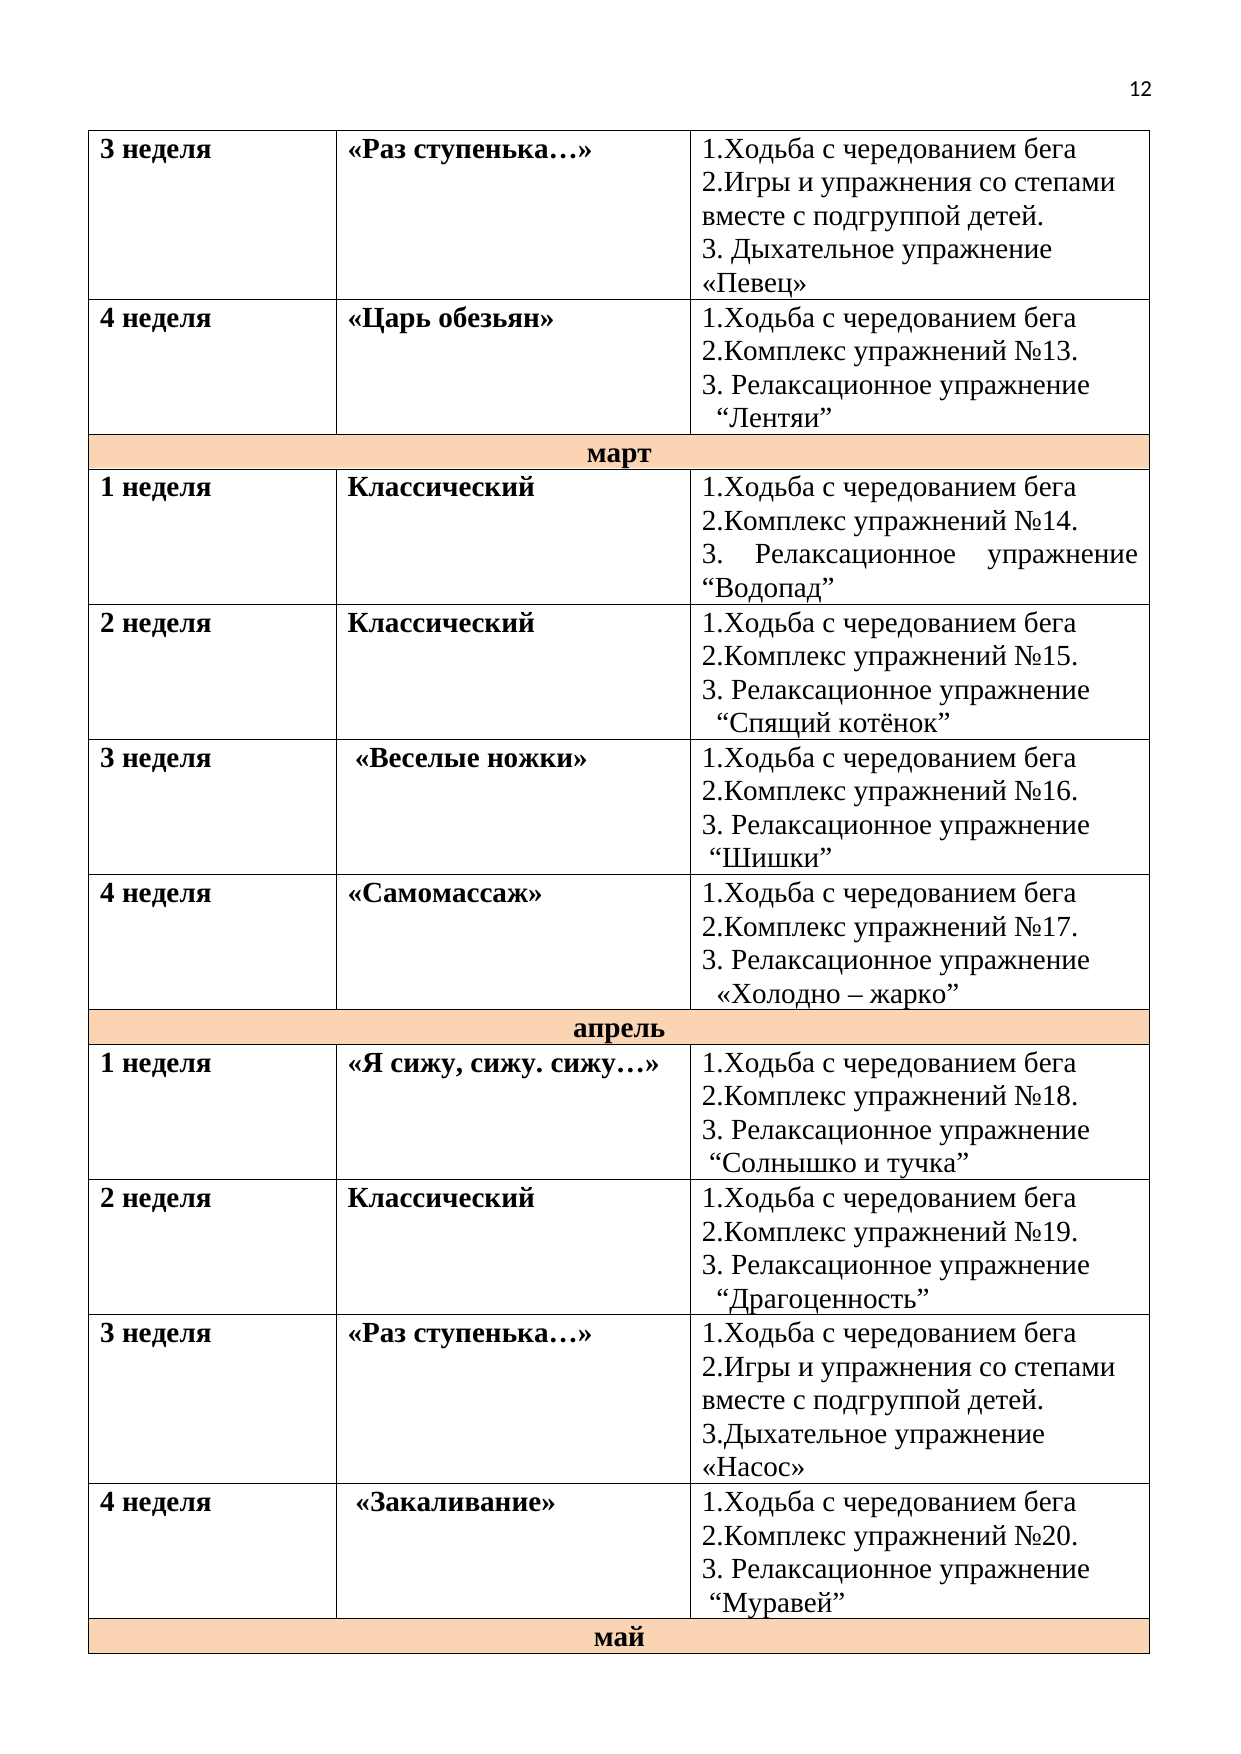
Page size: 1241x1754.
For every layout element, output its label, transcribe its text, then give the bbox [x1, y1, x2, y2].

table_cell «Закаливание» [337, 1484, 690, 1618]
table_cell «Царь обезьян» [337, 300, 690, 434]
table_cell 1.Ходьба с чередованием бега 2.Комплекс упражнений №14. 3. Релаксационное упражнение “Водопад” [691, 470, 1149, 604]
table_cell 1.Ходьба с чередованием бега 2.Комплекс упражнений №19. 3. Релаксационное упражнение “Драгоценность” [691, 1180, 1149, 1314]
table_cell 1 неделя [89, 1045, 336, 1179]
table_cell 2 неделя [89, 1180, 336, 1314]
table_cell «Я сижу, сижу. сижу…» [337, 1045, 690, 1179]
table_cell 1 неделя [89, 470, 336, 604]
table_cell 4 неделя [89, 875, 336, 1009]
table_cell 1.Ходьба с чередованием бега 2.Комплекс упражнений №17. 3. Релаксационное упражнение «Холодно – жарко” [691, 875, 1149, 1009]
table_cell апрель [89, 1010, 1149, 1044]
table_cell 2 неделя [89, 605, 336, 739]
table_cell 1.Ходьба с чередованием бега 2.Комплекс упражнений №15. 3. Релаксационное упражнение “Спящий котёнок” [691, 605, 1149, 739]
table_cell 1.Ходьба с чередованием бега 2.Комплекс упражнений №18. 3. Релаксационное упражнение “Солнышко и тучка” [691, 1045, 1149, 1179]
table_cell 1.Ходьба с чередованием бега 2.Игры и упражнения со степами вместе с подгруппой детей. 3.Дыхательное упражнение «Насос» [691, 1315, 1149, 1483]
table_cell Классический [337, 605, 690, 739]
table_cell 1.Ходьба с чередованием бега 2.Комплекс упражнений №13. 3. Релаксационное упражнение “Лентяи” [691, 300, 1149, 434]
table_cell Классический [337, 470, 690, 604]
table_cell «Веселые ножки» [337, 740, 690, 874]
table_cell 3 неделя [89, 1315, 336, 1483]
table_cell 3 неделя [89, 740, 336, 874]
table_cell 1.Ходьба с чередованием бега 2.Комплекс упражнений №20. 3. Релаксационное упражнение “Муравей” [691, 1484, 1149, 1618]
table_cell Классический [337, 1180, 690, 1314]
table_cell «Самомассаж» [337, 875, 690, 1009]
table_cell 3 неделя [89, 131, 336, 299]
table_cell 1.Ходьба с чередованием бега 2.Комплекс упражнений №16. 3. Релаксационное упражнение “Шишки” [691, 740, 1149, 874]
table_cell 4 неделя [89, 300, 336, 434]
table_cell «Раз ступенька…» [337, 131, 690, 299]
table_cell май [89, 1619, 1149, 1653]
table_cell «Раз ступенька…» [337, 1315, 690, 1483]
table_cell 1.Ходьба с чередованием бега 2.Игры и упражнения со степами вместе с подгруппой детей. 3. Дыхательное упражнение «Певец» [691, 131, 1149, 299]
table_cell 4 неделя [89, 1484, 336, 1618]
table_cell март [89, 435, 1149, 468]
